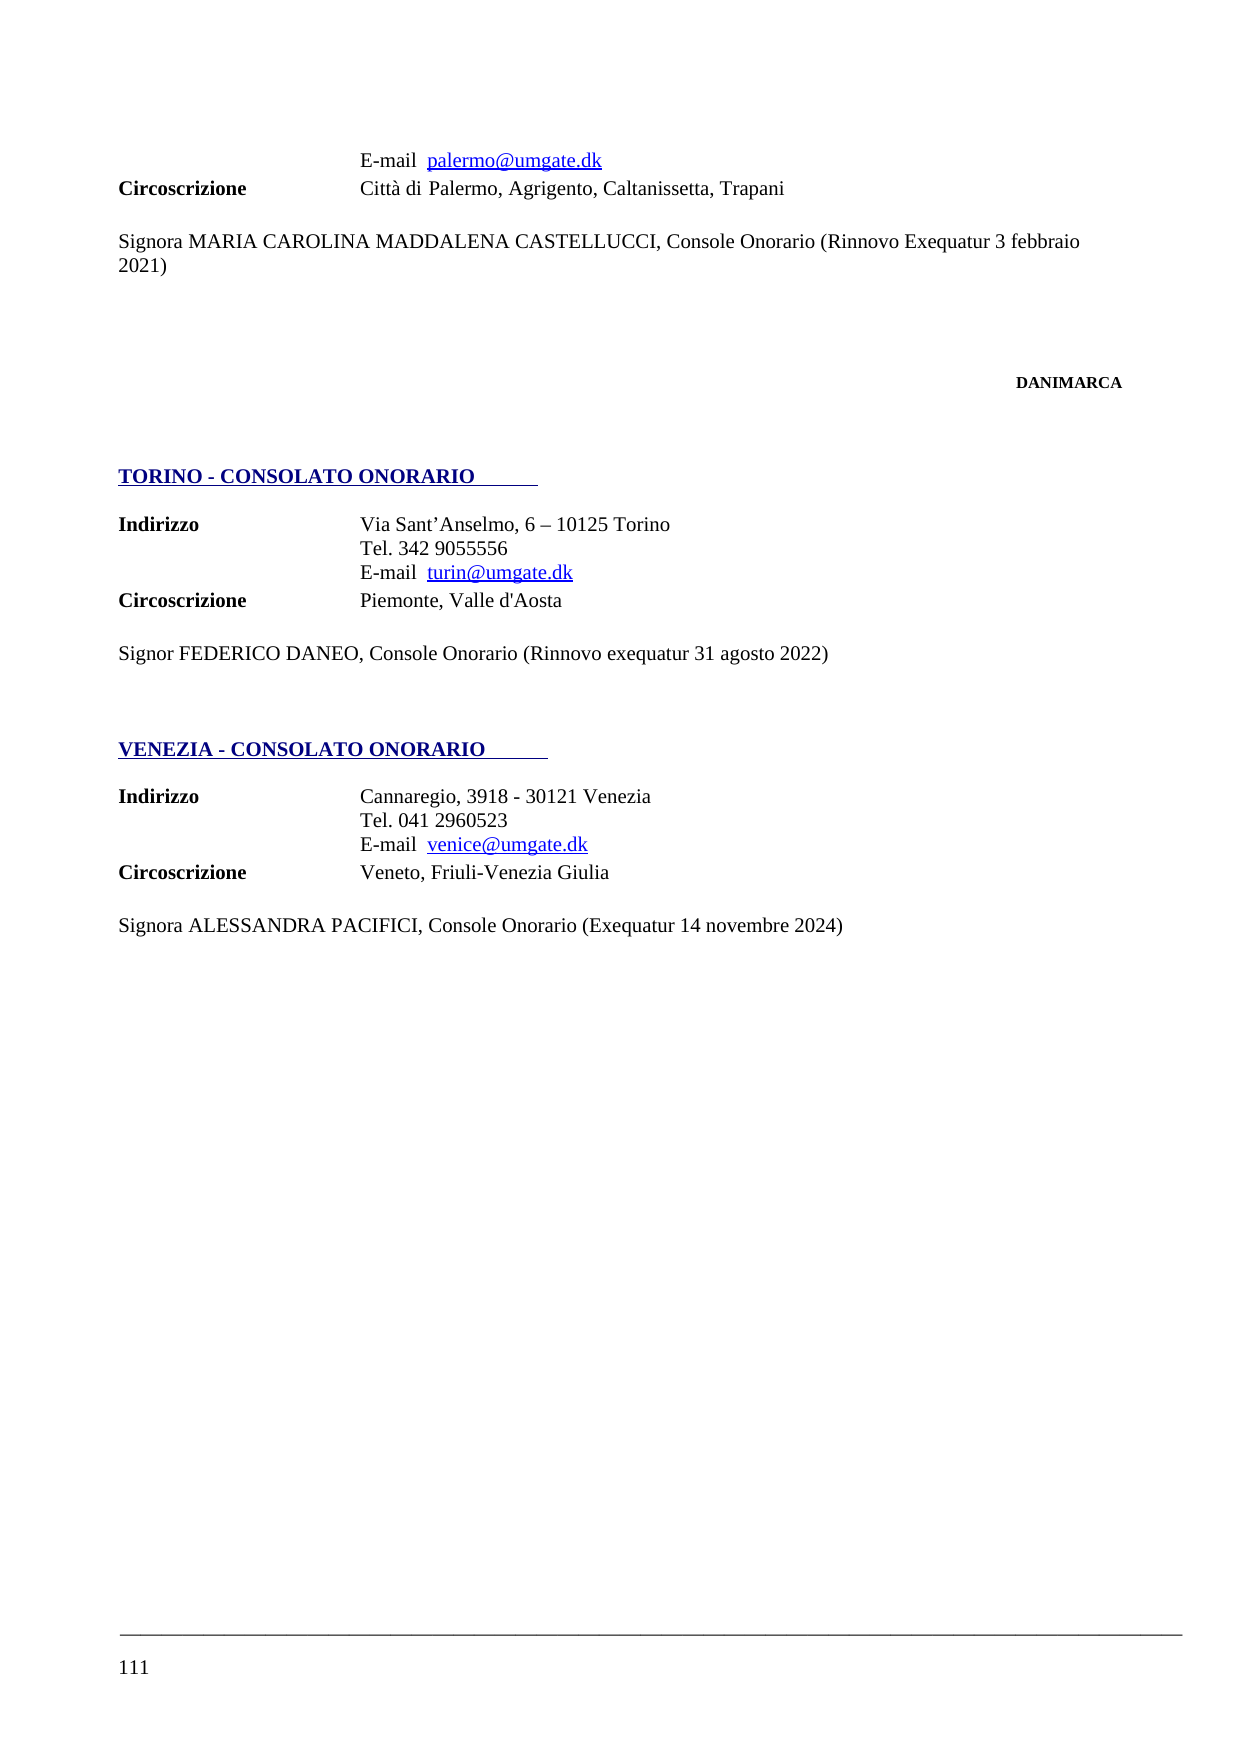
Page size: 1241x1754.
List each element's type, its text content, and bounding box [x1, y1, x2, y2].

text Circoscrizione Veneto, Friuli-Venezia Giulia [118, 860, 1122, 884]
text E-mail palermo@umgate.dk [118, 148, 1122, 172]
text DANIMARCA [118, 373, 1122, 392]
text Indirizzo Cannaregio, 3918 - 30121 Venezia [118, 784, 1122, 808]
text Tel. 041 2960523 [118, 808, 1122, 832]
text TORINO - CONSOLATO ONORARIO [118, 464, 1122, 488]
text Indirizzo Via Sant’Anselmo, 6 – 10125 Torino [118, 511, 1122, 536]
text Circoscrizione Piemonte, Valle d'Aosta [118, 588, 1122, 612]
text Signora MARIA CAROLINA MADDALENA CASTELLUCCI, Console Onorario (Rinnovo Exequatur 3 febbraio 2021) [118, 229, 1122, 277]
text Circoscrizione Città di Palermo, Agrigento, Caltanissetta, Trapani [118, 176, 1122, 200]
text Tel. 342 9055556 [118, 536, 1122, 559]
text VENEZIA - CONSOLATO ONORARIO [118, 737, 1122, 761]
text E-mail venice@umgate.dk [118, 832, 1122, 856]
text Signor FEDERICO DANEO, Console Onorario (Rinnovo exequatur 31 agosto 2022) [118, 641, 1122, 665]
text Signora ALESSANDRA PACIFICI, Console Onorario (Exequatur 14 novembre 2024) [118, 913, 1122, 937]
text E-mail turin@umgate.dk [118, 559, 1122, 584]
